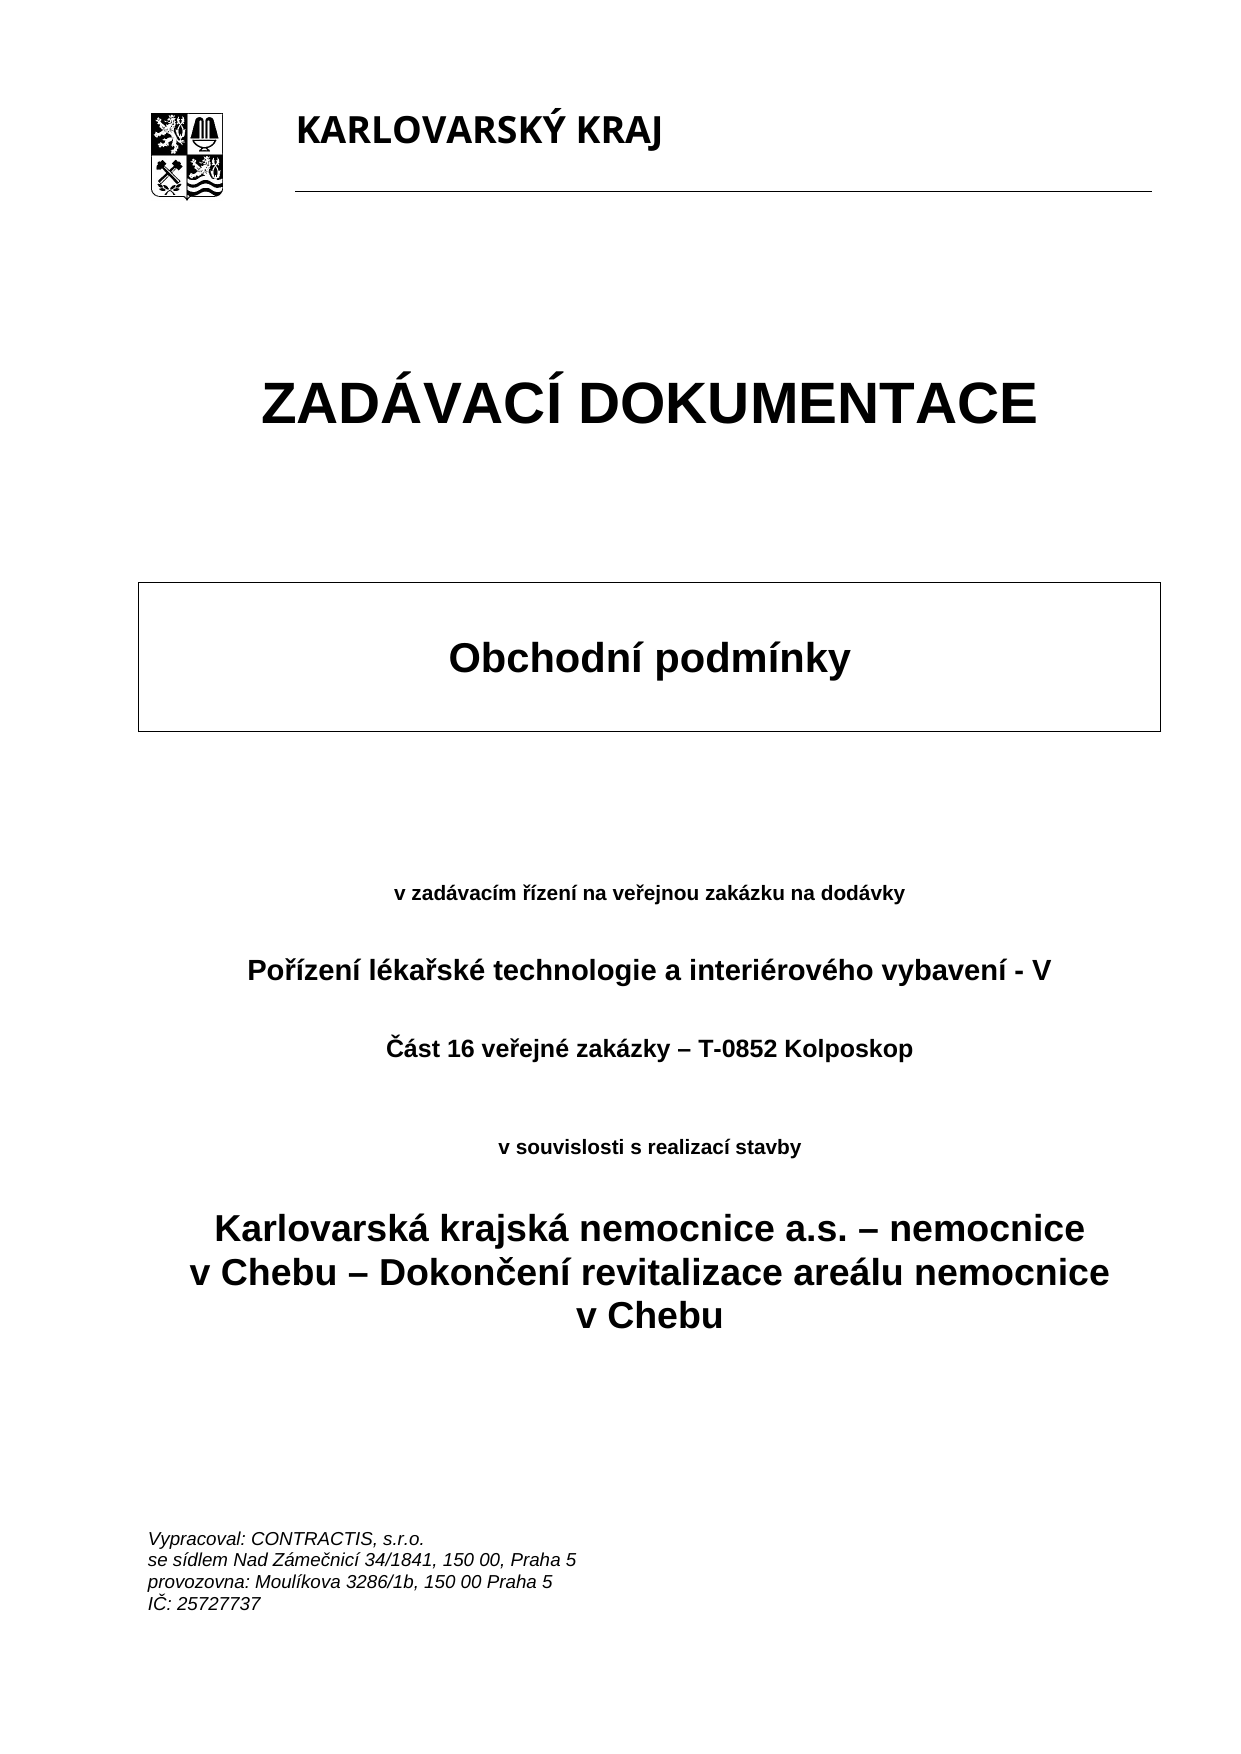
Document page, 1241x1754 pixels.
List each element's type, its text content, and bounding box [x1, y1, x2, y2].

picture [151, 113, 223, 201]
text Obchodní podmínky [148, 633, 1152, 681]
text Karlovarská krajská nemocnice a.s. – nemocnice v Chebu – Dokončení revitalizace areálu nemocnice v Chebu [148, 1207, 1152, 1336]
text IČ: 25727737 [148, 1592, 1152, 1614]
text zadávací dokumentace [148, 369, 1152, 436]
text Pořízení lékařské technologie a interiérového vybavení - V [148, 953, 1152, 986]
text se sídlem Nad Zámečnicí 34/1841, 150 00, Praha 5 [148, 1549, 1152, 1571]
text Část 16 veřejné zakázky – T-0852 Kolposkop [148, 1034, 1152, 1063]
text Vypracoval: CONTRACTIS, s.r.o. [148, 1528, 1152, 1549]
text v zadávacím řízení na veřejnou zakázku na dodávky [148, 881, 1152, 905]
text provozovna: Moulíkova 3286/1b, 150 00 Praha 5 [148, 1571, 1152, 1592]
text v souvislosti s realizací stavby [148, 1135, 1152, 1159]
